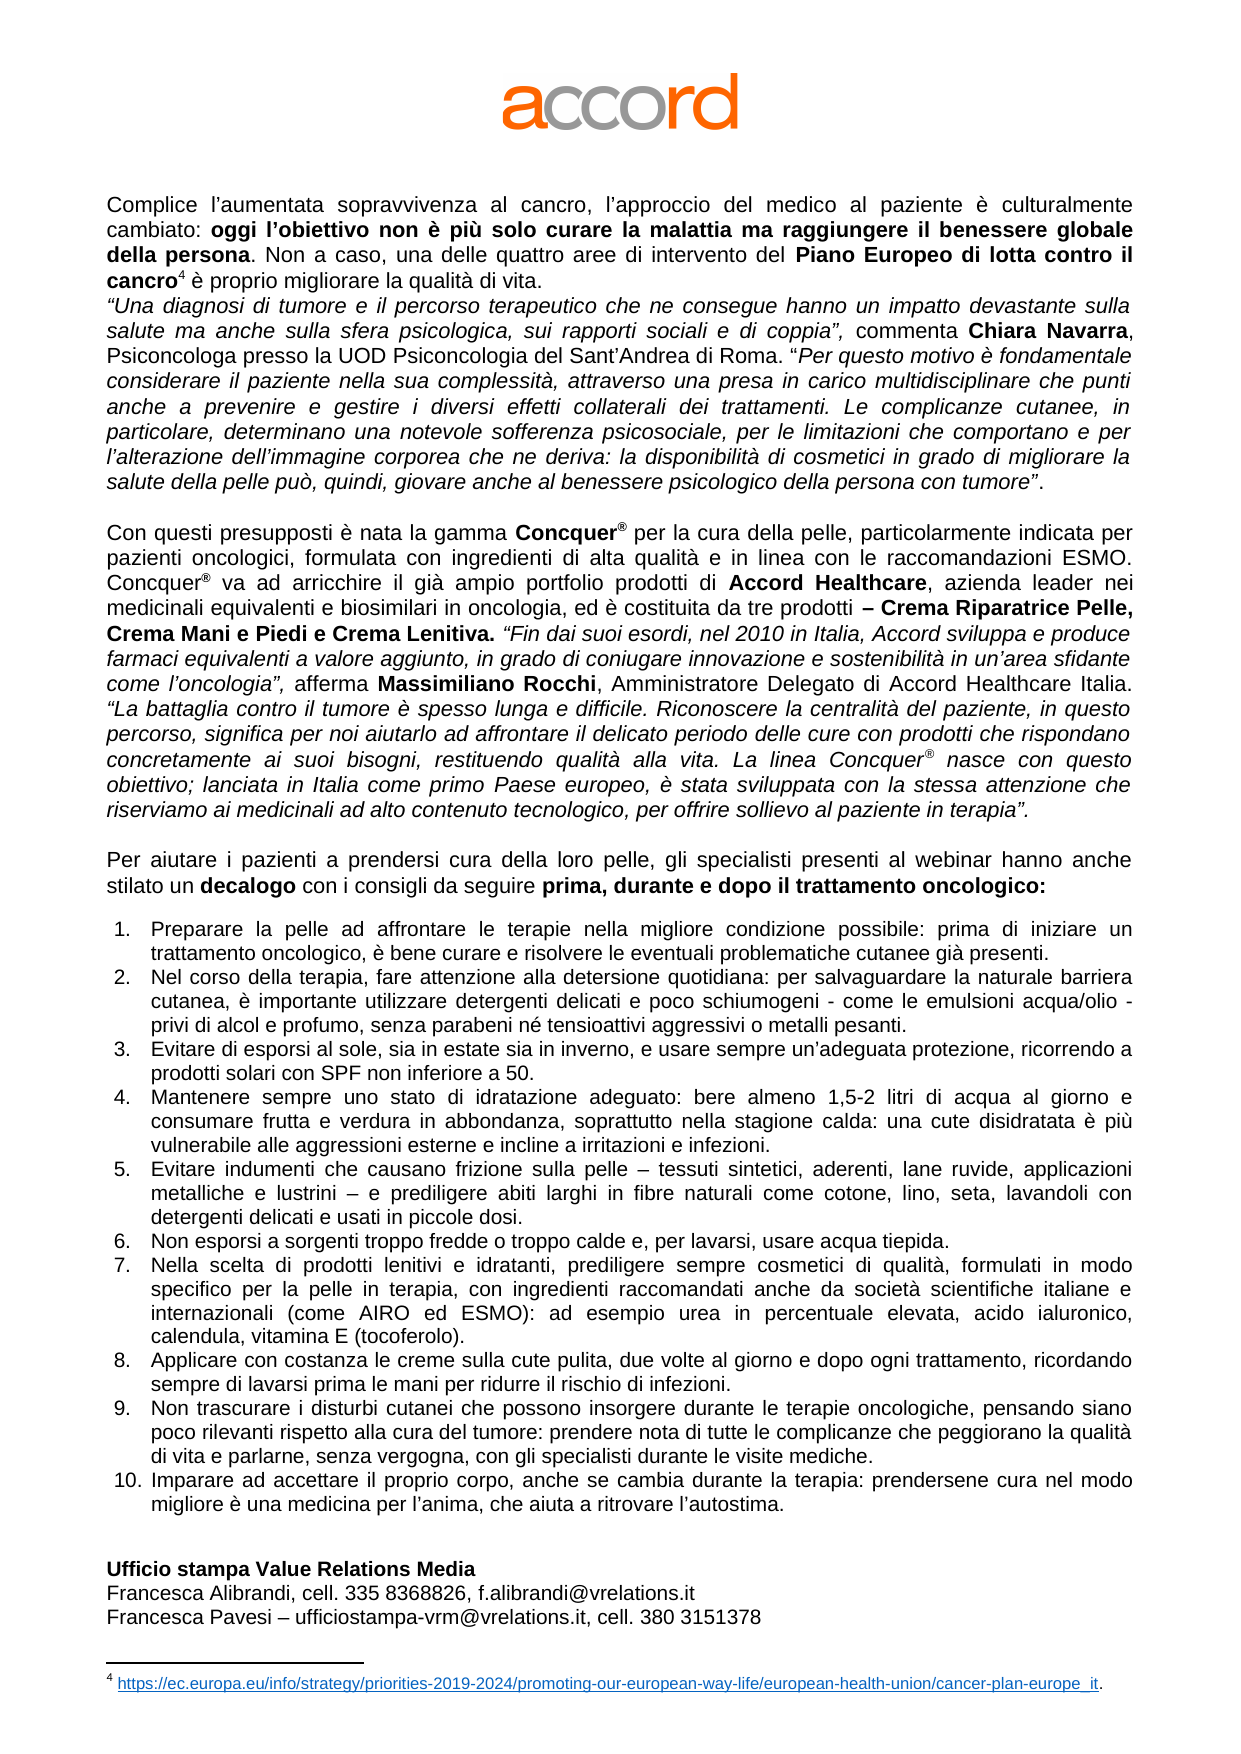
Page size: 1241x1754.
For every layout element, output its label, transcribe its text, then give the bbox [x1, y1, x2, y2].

text Con questi presupposti è nata la gamma Concquer® per la cura della pelle, particolarmente indicata per pazienti oncologici, formulata con ingredienti di alta qualità e in linea con le raccomandazioni ESMO. Concquer® va ad arricchire il già ampio portfolio prodotti di Accord Healthcare, azienda leader nei medicinali equivalenti e biosimilari in oncologia, ed è costituita da tre prodotti – Crema Riparatrice Pelle, Crema Mani e Piedi e Crema Lenitiva. “Fin dai suoi esordi, nel 2010 in Italia, Accord sviluppa e produce farmaci equivalenti a valore aggiunto, in grado di coniugare innovazione e sostenibilità in un’area sfidante come l’oncologia”, afferma Massimiliano Rocchi, Amministratore Delegato di Accord Healthcare Italia. “La battaglia contro il tumore è spesso lunga e difficile. Riconoscere la centralità del paziente, in questo percorso, significa per noi aiutarlo ad affrontare il delicato periodo delle cure con prodotti che rispondano concretamente ai suoi bisogni, restituendo qualità alla vita. La linea Concquer® nasce con questo obiettivo; lanciata in Italia come primo Paese europeo, è stata sviluppata con la stessa attenzione che riserviamo ai medicinali ad alto contenuto tecnologico, per offrire sollievo al paziente in terapia”. [106, 520, 1134, 822]
text Francesca Alibrandi, cell. 335 8368826, f.alibrandi@vrelations.it [106, 1581, 1134, 1605]
text Per aiutare i pazienti a prendersi cura della loro pelle, gli specialisti presenti al webinar hanno anche stilato un decalogo con i consigli da seguire prima, durante e dopo il trattamento oncologico: [106, 847, 1134, 898]
list Non trascurare i disturbi cutanei che possono insorgere durante le terapie oncologiche, pensando siano poco rilevanti rispetto alla cura del tumore: prendere nota di tutte le complicanze che peggiorano la qualità di vita e parlarne, senza vergogna, con gli specialisti durante le visite mediche. [113, 1396, 1134, 1468]
list Non esporsi a sorgenti troppo fredde o troppo calde e, per lavarsi, usare acqua tiepida. [113, 1228, 1134, 1252]
list Mantenere sempre uno stato di idratazione adeguato: bere almeno 1,5-2 litri di acqua al giorno e consumare frutta e verdura in abbondanza, soprattutto nella stagione calda: una cute disidratata è più vulnerabile alle aggressioni esterne e incline a irritazioni e infezioni. [113, 1085, 1134, 1157]
list Evitare di esporsi al sole, sia in estate sia in inverno, e usare sempre un’adeguata protezione, ricorrendo a prodotti solari con SPF non inferiore a 50. [113, 1037, 1134, 1085]
list Nel corso della terapia, fare attenzione alla detersione quotidiana: per salvaguardare la naturale barriera cutanea, è importante utilizzare detergenti delicati e poco schiumogeni - come le emulsioni acqua/olio - privi di alcol e profumo, senza parabeni né tensioattivi aggressivi o metalli pesanti. [113, 965, 1134, 1037]
text Ufficio stampa Value Relations Media [106, 1557, 1134, 1581]
list Preparare la pelle ad affrontare le terapie nella migliore condizione possibile: prima di iniziare un trattamento oncologico, è bene curare e risolvere le eventuali problematiche cutanee già presenti. [113, 917, 1134, 965]
list Nella scelta di prodotti lenitivi e idratanti, prediligere sempre cosmetici di qualità, formulati in modo specifico per la pelle in terapia, con ingredienti raccomandati anche da società scientifiche italiane e internazionali (come AIRO ed ESMO): ad esempio urea in percentuale elevata, acido ialuronico, calendula, vitamina E (tocoferolo). [113, 1252, 1134, 1348]
text Francesca Pavesi – ufficiostampa-vrm@vrelations.it, cell. 380 3151378 [106, 1605, 1134, 1629]
list Imparare ad accettare il proprio corpo, anche se cambia durante la terapia: prendersene cura nel modo migliore è una medicina per l’anima, che aiuta a ritrovare l’autostima. [113, 1468, 1134, 1516]
text Complice l’aumentata sopravvivenza al cancro, l’approccio del medico al paziente è culturalmente cambiato: oggi l’obiettivo non è più solo curare la malattia ma raggiungere il benessere globale della persona. Non a caso, una delle quattro aree di intervento del Piano Europeo di lotta contro il cancro è proprio migliorare la qualità di vita. [106, 192, 1134, 293]
list Evitare indumenti che causano frizione sulla pelle – tessuti sintetici, aderenti, lane ruvide, applicazioni metalliche e lustrini – e prediligere abiti larghi in fibre naturali come cotone, lino, seta, lavandoli con detergenti delicati e usati in piccole dosi. [113, 1157, 1134, 1228]
text “Una diagnosi di tumore e il percorso terapeutico che ne consegue hanno un impatto devastante sulla salute ma anche sulla sfera psicologica, sui rapporti sociali e di coppia”, commenta Chiara Navarra, Psiconcologa presso la UOD Psiconcologia del Sant’Andrea di Roma. “Per questo motivo è fondamentale considerare il paziente nella sua complessità, attraverso una presa in carico multidisciplinare che punti anche a prevenire e gestire i diversi effetti collaterali dei trattamenti. Le complicanze cutanee, in particolare, determinano una notevole sofferenza psicosociale, per le limitazioni che comportano e per l’alterazione dell’immagine corporea che ne deriva: la disponibilità di cosmetici in grado di migliorare la salute della pelle può, quindi, giovare anche al benessere psicologico della persona con tumore”. [106, 293, 1134, 494]
picture [502, 73, 738, 130]
list Applicare con costanza le creme sulla cute pulita, due volte al giorno e dopo ogni trattamento, ricordando sempre di lavarsi prima le mani per ridurre il rischio di infezioni. [113, 1348, 1134, 1396]
